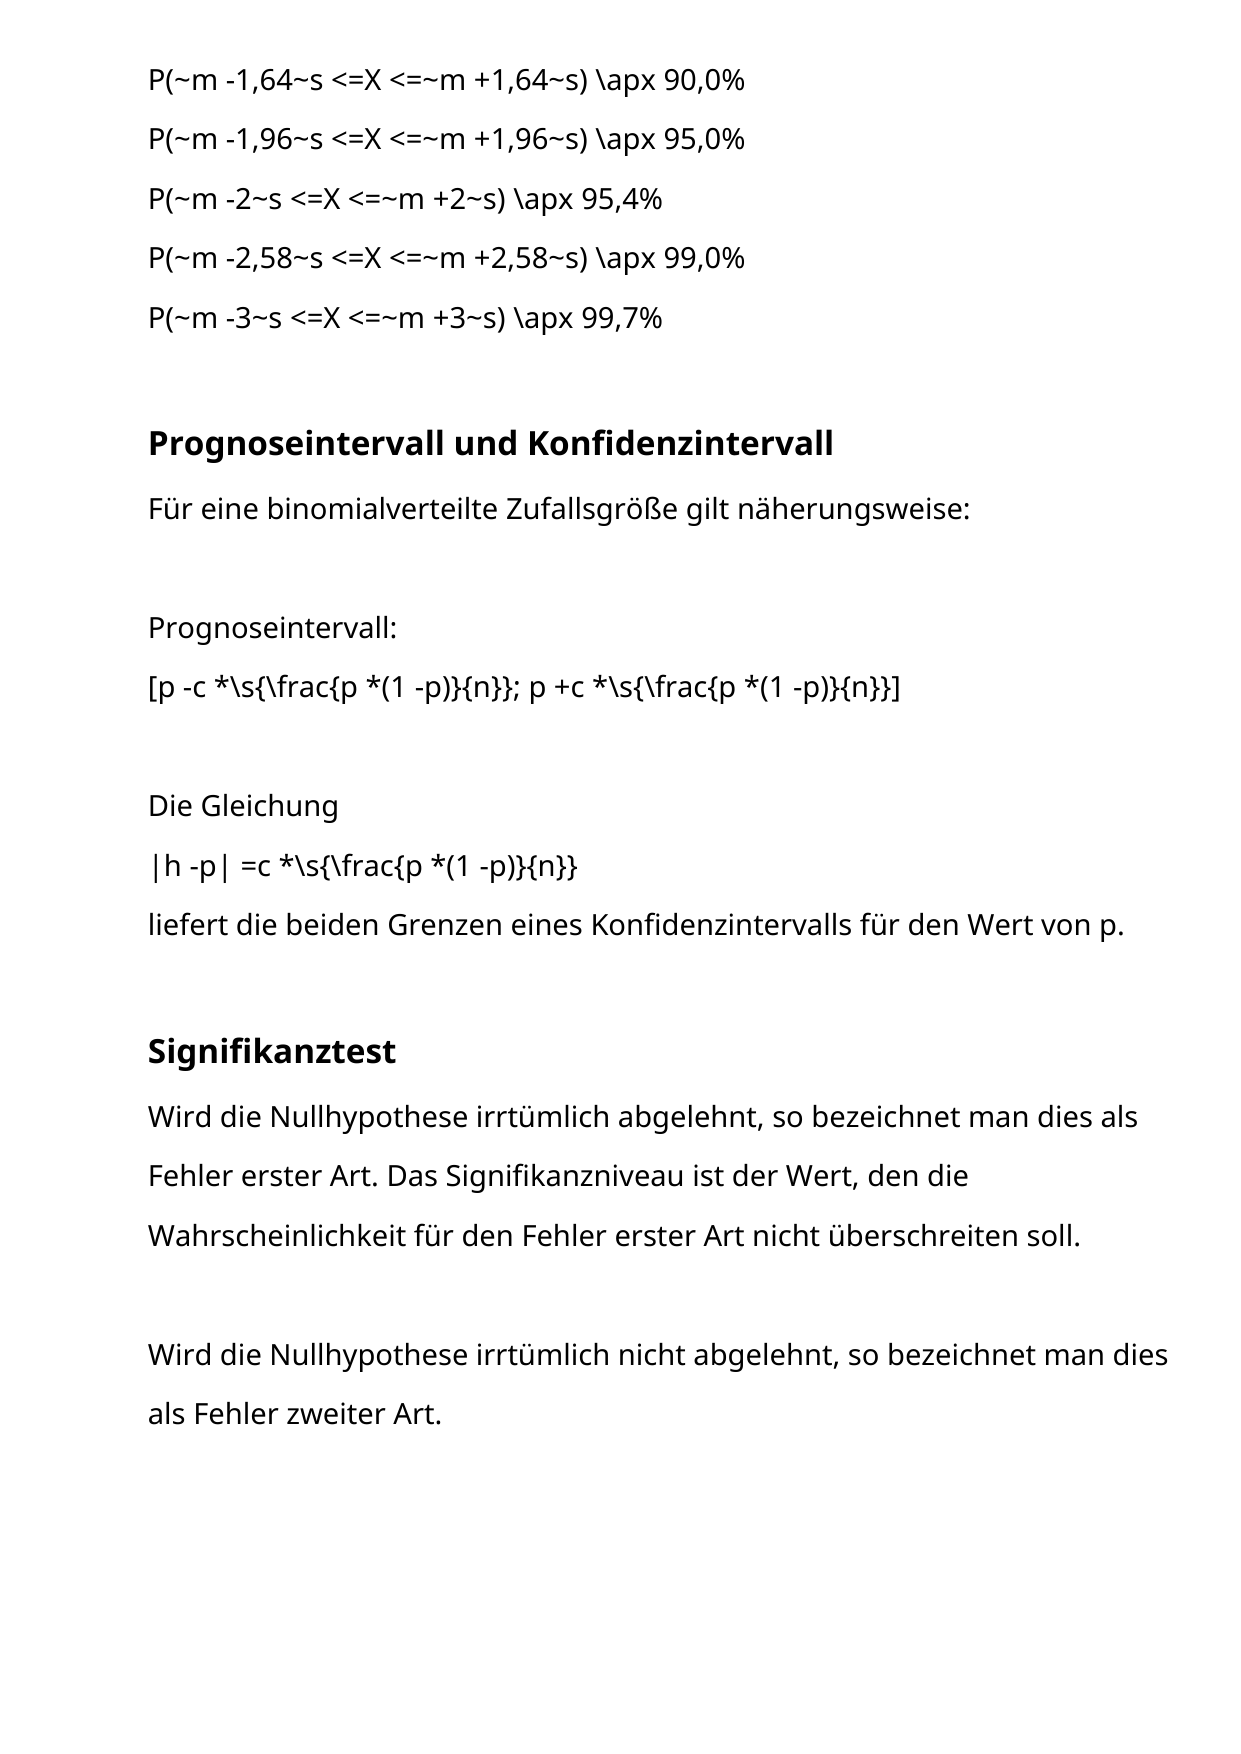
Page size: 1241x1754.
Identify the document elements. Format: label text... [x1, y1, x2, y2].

text [p -c *\s{\frac{p *(1 -p)}{n}}; p +c *\s{\frac{p *(1 -p)}{n}}] [148, 667, 1181, 706]
list P(~m -2~s <=X <=~m +2~s) \apx 95,4% [148, 178, 1181, 218]
subtitle Prognoseintervall und Konfidenzintervall [148, 420, 1181, 466]
list P(~m -3~s <=X <=~m +3~s) \apx 99,7% [148, 297, 1181, 337]
text Wird die Nullhypothese irrtümlich abgelehnt, so bezeichnet man dies als Fehler erster Art. Das Signifikanzniveau ist der Wert, den die Wahrscheinlichkeit für den Fehler erster Art nicht überschreiten soll. [148, 1096, 1181, 1254]
list P(~m -1,96~s <=X <=~m +1,96~s) \apx 95,0% [148, 118, 1181, 158]
subtitle Signifikanztest [148, 1028, 1181, 1073]
text Wird die Nullhypothese irrtümlich nicht abgelehnt, so bezeichnet man dies als Fehler zweiter Art. [148, 1334, 1181, 1433]
text Prognoseintervall: [148, 607, 1181, 647]
text Für eine binomialverteilte Zufallsgröße gilt näherungsweise: [148, 488, 1181, 528]
text |h -p| =c *\s{\frac{p *(1 -p)}{n}} [148, 845, 1181, 885]
text Die Gleichung [148, 786, 1181, 825]
list P(~m -2,58~s <=X <=~m +2,58~s) \apx 99,0% [148, 237, 1181, 277]
list P(~m -1,64~s <=X <=~m +1,64~s) \apx 90,0% [148, 59, 1181, 99]
text liefert die beiden Grenzen eines Konfidenzintervalls für den Wert von p. [148, 904, 1181, 944]
